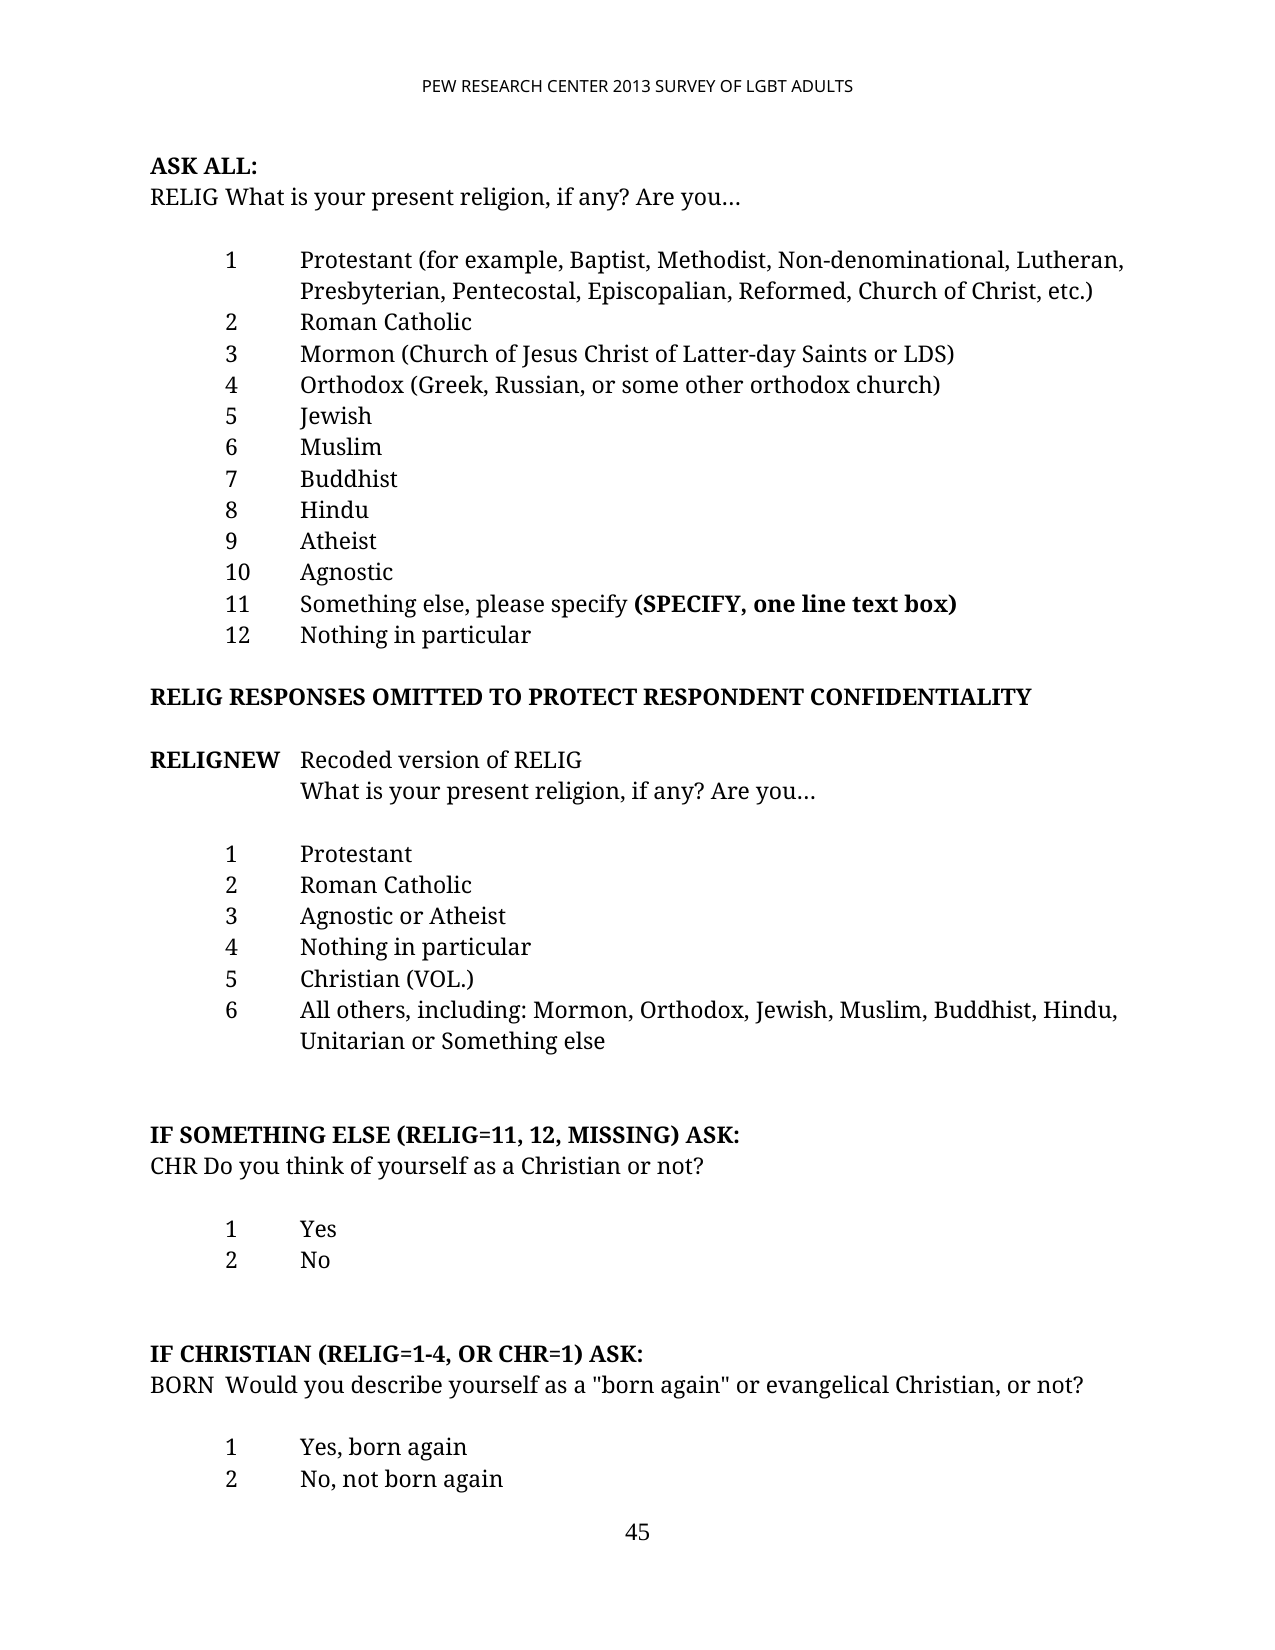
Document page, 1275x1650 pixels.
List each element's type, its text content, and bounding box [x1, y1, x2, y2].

text 5 Christian (VOL.) [150, 962, 1125, 994]
text 3 Agnostic or Atheist [150, 900, 1125, 931]
text ASK ALL: [150, 150, 1125, 181]
text 3 Mormon (Church of Jesus Christ of Latter-day Saints or LDS) [150, 337, 1125, 369]
text IF CHRISTIAN (RELIG=1-4, OR CHR=1) ASK: [150, 1337, 1125, 1369]
text IF SOMETHING ELSE (RELIG=11, 12, MISSING) ASK: [150, 1119, 1125, 1150]
text 6 Muslim [150, 431, 1125, 462]
text BORN Would you describe yourself as a "born again" or evangelical Christian, or not? [150, 1369, 1125, 1400]
text Presbyterian, Pentecostal, Episcopalian, Reformed, Church of Christ, etc.) [150, 275, 1125, 306]
text 2 No, not born again [225, 1462, 1125, 1494]
text RELIGNEW Recoded version of RELIG [150, 744, 1125, 775]
text 9 Atheist [150, 525, 1125, 556]
text RELIG RESPONSES OMITTED TO PROTECT RESPONDENT CONFIDENTIALITY [150, 681, 1125, 712]
text 1 Protestant (for example, Baptist, Methodist, Non-denominational, Lutheran, [150, 244, 1125, 275]
text 2 Roman Catholic [150, 869, 1125, 900]
text What is your present religion, if any? Are you… [150, 775, 1125, 806]
text 7 Buddhist [150, 462, 1125, 494]
text 10 Agnostic [150, 556, 1125, 587]
text 1 Yes [225, 1212, 1125, 1244]
text 2 No [225, 1244, 1125, 1275]
text 11 Something else, please specify (SPECIFY, one line text box) [150, 587, 1125, 619]
text 4 Orthodox (Greek, Russian, or some other orthodox church) [150, 369, 1125, 400]
text 4 Nothing in particular [150, 931, 1125, 962]
text 1 Yes, born again [225, 1431, 1125, 1462]
text 12 Nothing in particular [150, 619, 1125, 650]
text 2 Roman Catholic [150, 306, 1125, 337]
text 5 Jewish [150, 400, 1125, 431]
text 6 All others, including: Mormon, Orthodox, Jewish, Muslim, Buddhist, Hindu, Unitarian or Something else [225, 994, 1125, 1056]
text RELIG What is your present religion, if any? Are you… [150, 181, 1125, 212]
text 1 Protestant [150, 837, 1125, 869]
text 8 Hindu [150, 494, 1125, 525]
text CHR Do you think of yourself as a Christian or not? [150, 1150, 1125, 1181]
